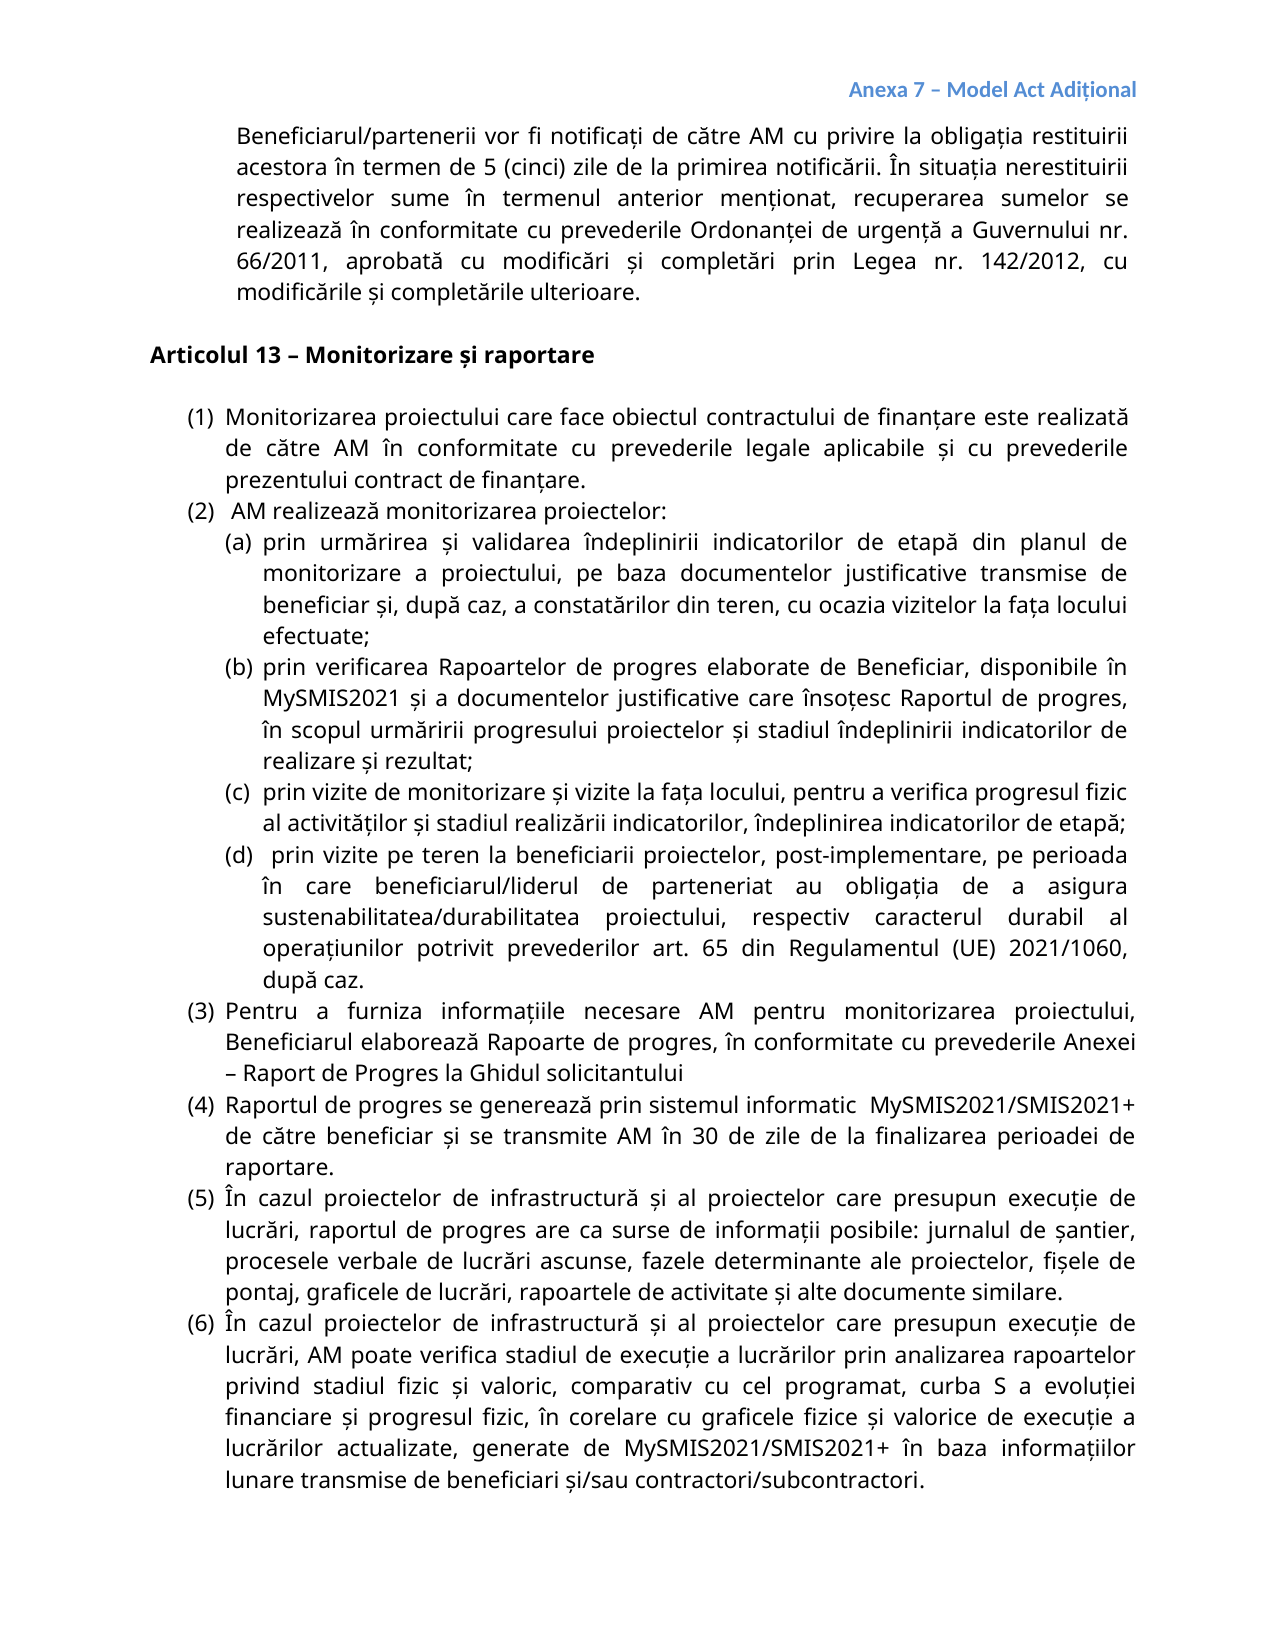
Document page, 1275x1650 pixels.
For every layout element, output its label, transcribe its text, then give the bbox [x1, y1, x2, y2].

list Monitorizarea proiectului care face obiectul contractului de finanțare este realizată de către AM în conformitate cu prevederile legale aplicabile și cu prevederile prezentului contract de finanțare. [187, 401, 1129, 495]
list prin vizite de monitorizare și vizite la fața locului, pentru a verifica progresul fizic al activităților și stadiul realizării indicatorilor, îndeplinirea indicatorilor de etapă; [225, 776, 1129, 838]
list AM realizează monitorizarea proiectelor: [187, 495, 1129, 526]
text Articolul 13 – Monitorizare și raportare [150, 338, 1137, 370]
list Pentru a furniza informațiile necesare AM pentru monitorizarea proiectului, Beneficiarul elaborează Rapoarte de progres, în conformitate cu prevederile Anexei – Raport de Progres la Ghidul solicitantului [187, 995, 1137, 1088]
list prin verificarea Rapoartelor de progres elaborate de Beneficiar, disponibile în MySMIS2021 și a documentelor justificative care însoțesc Raportul de progres, în scopul urmăririi progresului proiectelor și stadiul îndeplinirii indicatorilor de realizare și rezultat; [225, 651, 1129, 776]
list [198, 120, 1129, 307]
list prin vizite pe teren la beneficiarii proiectelor, post-implementare, pe perioada în care beneficiarul/liderul de parteneriat au obligația de a asigura sustenabilitatea/durabilitatea proiectului, respectiv caracterul durabil al operațiunilor potrivit prevederilor art. 65 din Regulamentul (UE) 2021/1060, după caz. [225, 838, 1129, 995]
list Raportul de progres se generează prin sistemul informatic MySMIS2021/SMIS2021+ de către beneficiar și se transmite AM în 30 de zile de la finalizarea perioadei de raportare. [187, 1088, 1137, 1182]
list În cazul proiectelor de infrastructură și al proiectelor care presupun execuție de lucrări, AM poate verifica stadiul de execuție a lucrărilor prin analizarea rapoartelor privind stadiul fizic și valoric, comparativ cu cel programat, curba S a evoluției financiare și progresul fizic, în corelare cu graficele fizice și valorice de execuție a lucrărilor actualizate, generate de MySMIS2021/SMIS2021+ în baza informațiilor lunare transmise de beneficiari și/sau contractori/subcontractori. [187, 1307, 1137, 1495]
list prin urmărirea și validarea îndeplinirii indicatorilor de etapă din planul de monitorizare a proiectului, pe baza documentelor justificative transmise de beneficiar și, după caz, a constatărilor din teren, cu ocazia vizitelor la fața locului efectuate; [225, 526, 1129, 651]
list În cazul proiectelor de infrastructură și al proiectelor care presupun execuție de lucrări, raportul de progres are ca surse de informații posibile: jurnalul de șantier, procesele verbale de lucrări ascunse, fazele determinante ale proiectelor, fișele de pontaj, graficele de lucrări, rapoartele de activitate și alte documente similare. [187, 1182, 1137, 1307]
